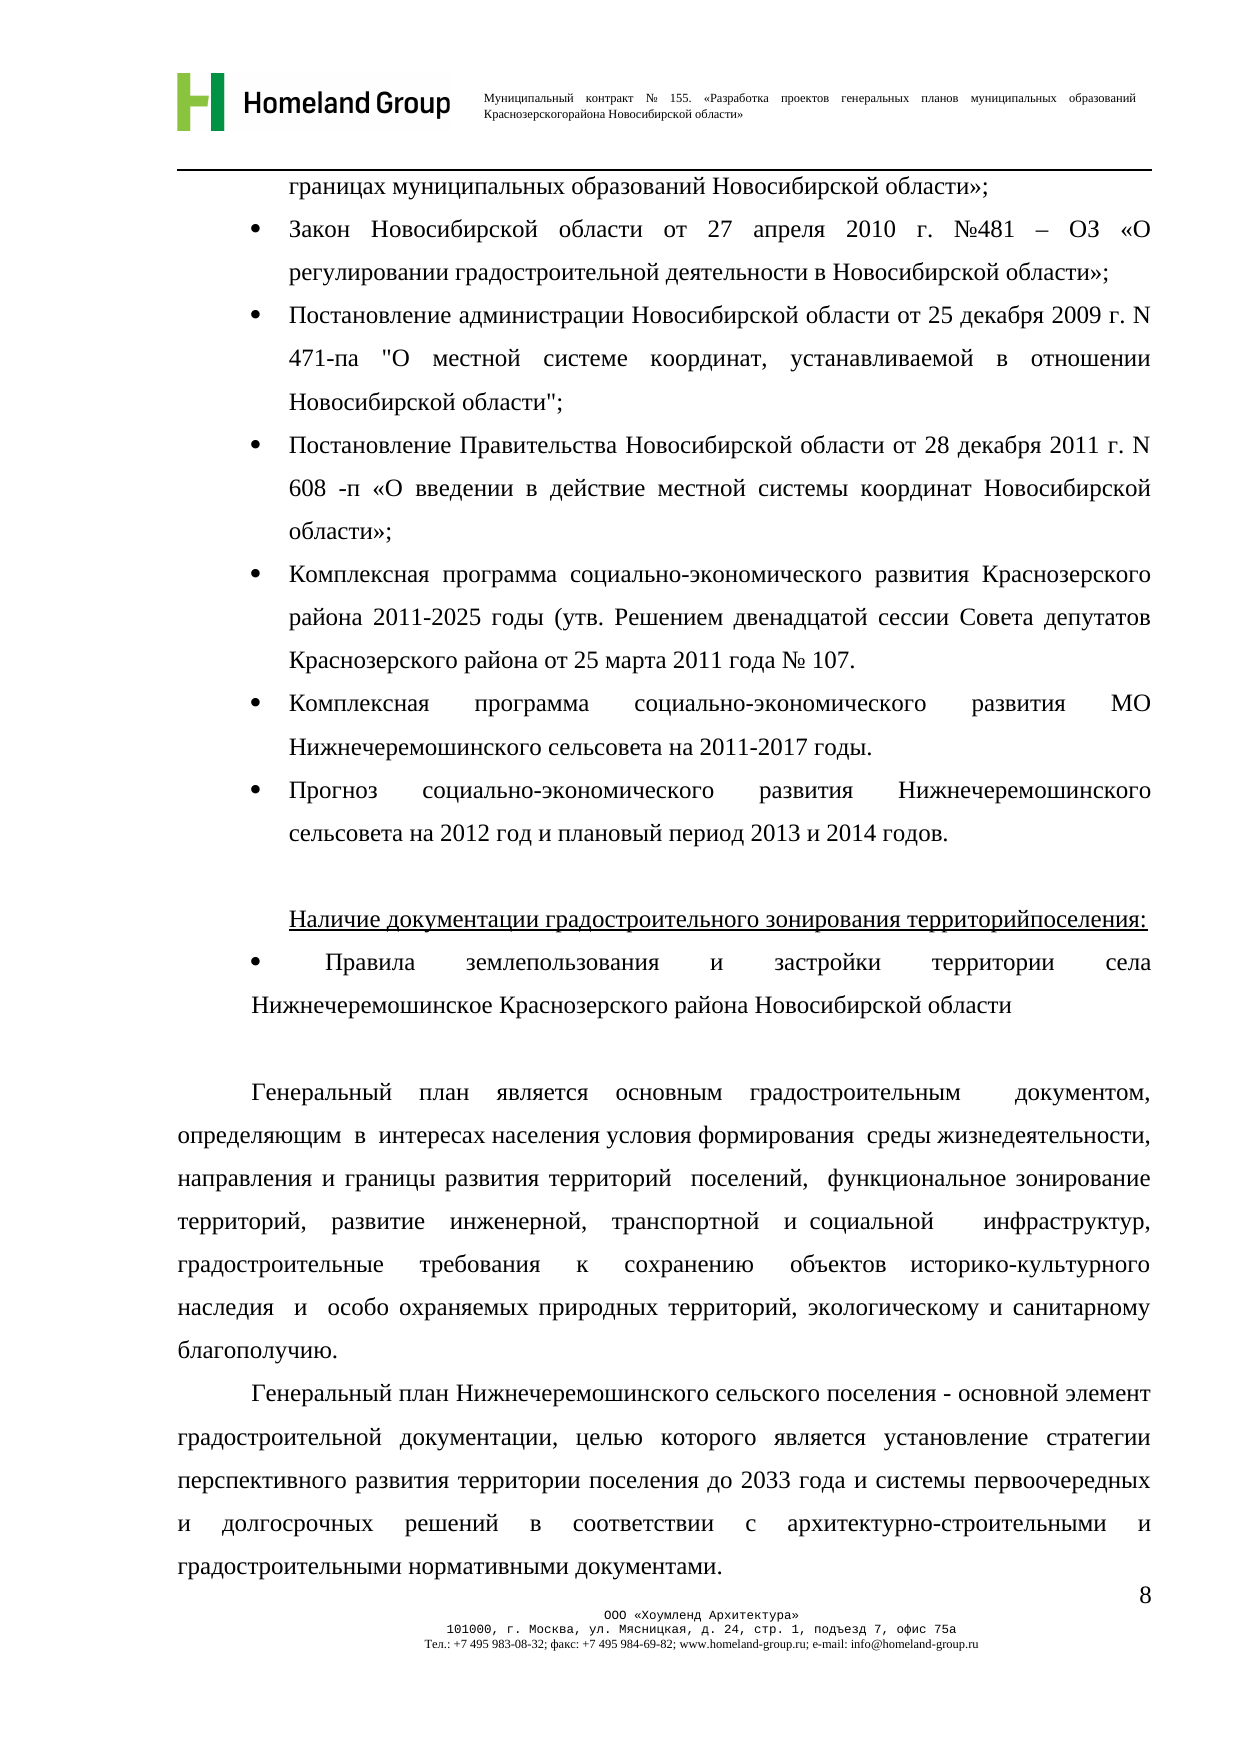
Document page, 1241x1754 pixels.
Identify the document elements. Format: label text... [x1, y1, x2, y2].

list Комплексная программа социально-экономического развития Краснозерского района 2011-2025 годы (утв. Решением двенадцатой сессии Совета депутатов Краснозерского района от 25 марта 2011 года № 107. [251, 559, 1152, 674]
list Комплексная программа социально-экономического развития МО Нижнечеремошинского сельсовета на 2011-2017 годы. [251, 688, 1152, 760]
text Наличие документации градостроительного зонирования территорийпоселения: [288, 904, 1152, 933]
list Закон Новосибирской области от 27 апреля 2010 г. №481 – ОЗ «О регулировании градостроительной деятельности в Новосибирской области»; [251, 214, 1152, 286]
list Правила землепользования и застройки территории села Нижнечеремошинское Краснозерского района Новосибирской области [251, 947, 1152, 1019]
list Прогноз социально-экономического развития Нижнечеремошинского сельсовета на 2012 год и плановый период 2013 и 2014 годов. [251, 775, 1152, 847]
list Постановление Правительства Новосибирской области от 28 декабря 2011 г. N 608 -п «О введении в действие местной системы координат Новосибирской области»; [251, 430, 1152, 545]
text Генеральный план Нижнечеремошинского сельского поселения - основной элемент градостроительной документации, целью которого является установление стратегии перспективного развития территории поселения до 2033 года и системы первоочередных и долгосрочных решений в соответствии с архитектурно-строительными и градостроительными нормативными документами. [177, 1378, 1152, 1580]
text Генеральный план является основным градостроительным документом, определяющим в интересах населения условия формирования среды жизнедеятельности, направления и границы развития территорий поселений, функциональное зонирование территорий, развитие инженерной, транспортной и социальной инфраструктур, градостроительные требования к сохранению объектов историко-культурного наследия и особо охраняемых природных территорий, экологическому и санитарному благополучию. [177, 1077, 1152, 1364]
picture [177, 73, 450, 131]
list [251, 171, 1152, 200]
list Постановление администрации Новосибирской области от 25 декабря 2009 г. N 471-па "О местной системе координат, устанавливаемой в отношении Новосибирской области"; [251, 300, 1152, 415]
